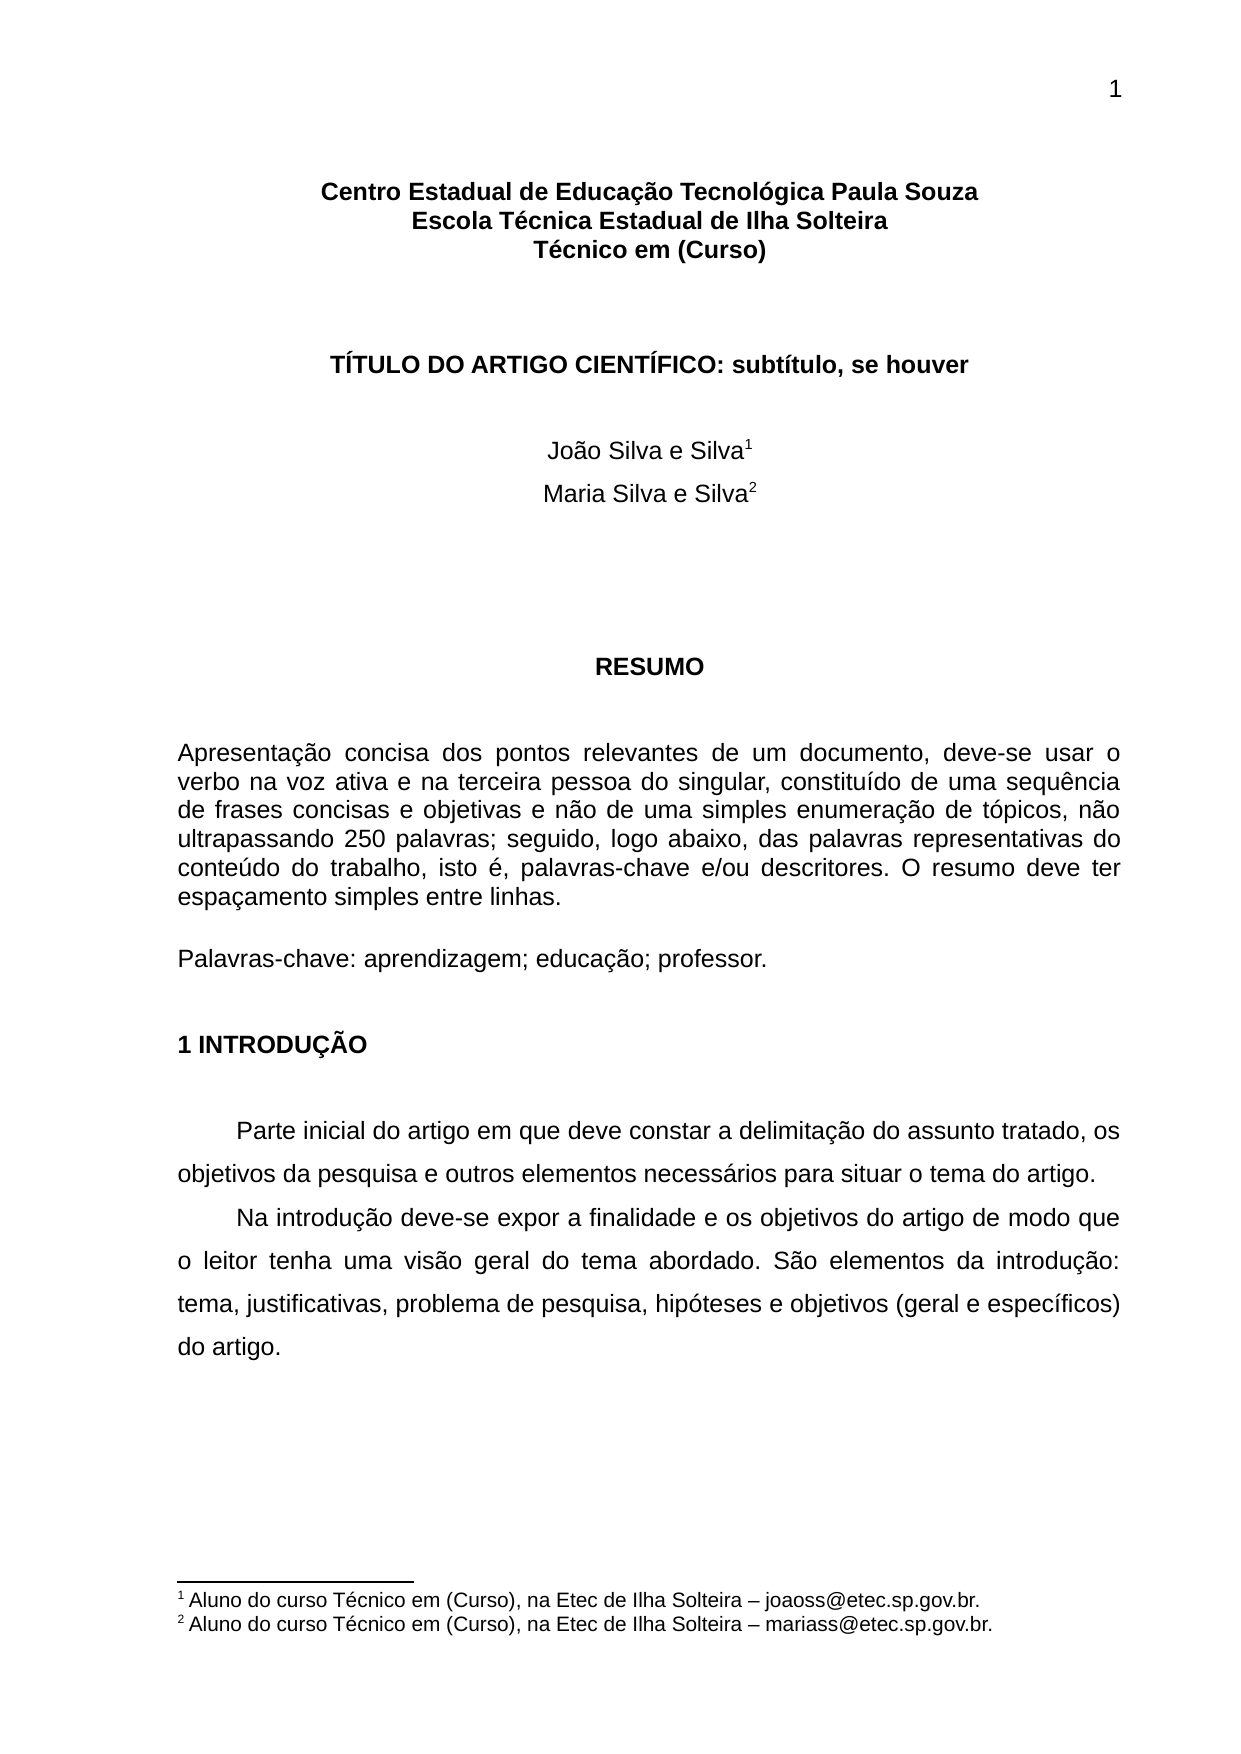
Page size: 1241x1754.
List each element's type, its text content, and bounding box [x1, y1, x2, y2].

text João Silva e Silva [177, 436, 1122, 465]
text Maria Silva e Silva [177, 479, 1122, 508]
text TÍTULO DO ARTIGO CIENTÍFICO: subtítulo, se houver [177, 350, 1122, 378]
text Palavras-chave: aprendizagem; educação; professor. [177, 944, 1122, 973]
text 1 Introdução [177, 1030, 1122, 1059]
text Técnico em (Curso) [177, 235, 1122, 263]
text Apresentação concisa dos pontos relevantes de um documento, deve-se usar o verbo na voz ativa e na terceira pessoa do singular, constituído de uma sequência de frases concisas e objetivas e não de uma simples enumeração de tópicos, não ultrapassando 250 palavras; seguido, logo abaixo, das palavras representativas do conteúdo do trabalho, isto é, palavras-chave e/ou descritores. O resumo deve ter espaçamento simples entre linhas. [177, 738, 1122, 910]
text Escola Técnica Estadual de Ilha Solteira [177, 206, 1122, 235]
subtitle Resumo [177, 652, 1122, 680]
text Centro Estadual de Educação Tecnológica Paula Souza [177, 177, 1122, 206]
text Parte inicial do artigo em que deve constar a delimitação do assunto tratado, os objetivos da pesquisa e outros elementos necessários para situar o tema do artigo. [177, 1116, 1122, 1188]
text Na introdução deve-se expor a finalidade e os objetivos do artigo de modo que o leitor tenha uma visão geral do tema abordado. São elementos da introdução: tema, justificativas, problema de pesquisa, hipóteses e objetivos (geral e específicos) do artigo. [177, 1203, 1122, 1361]
